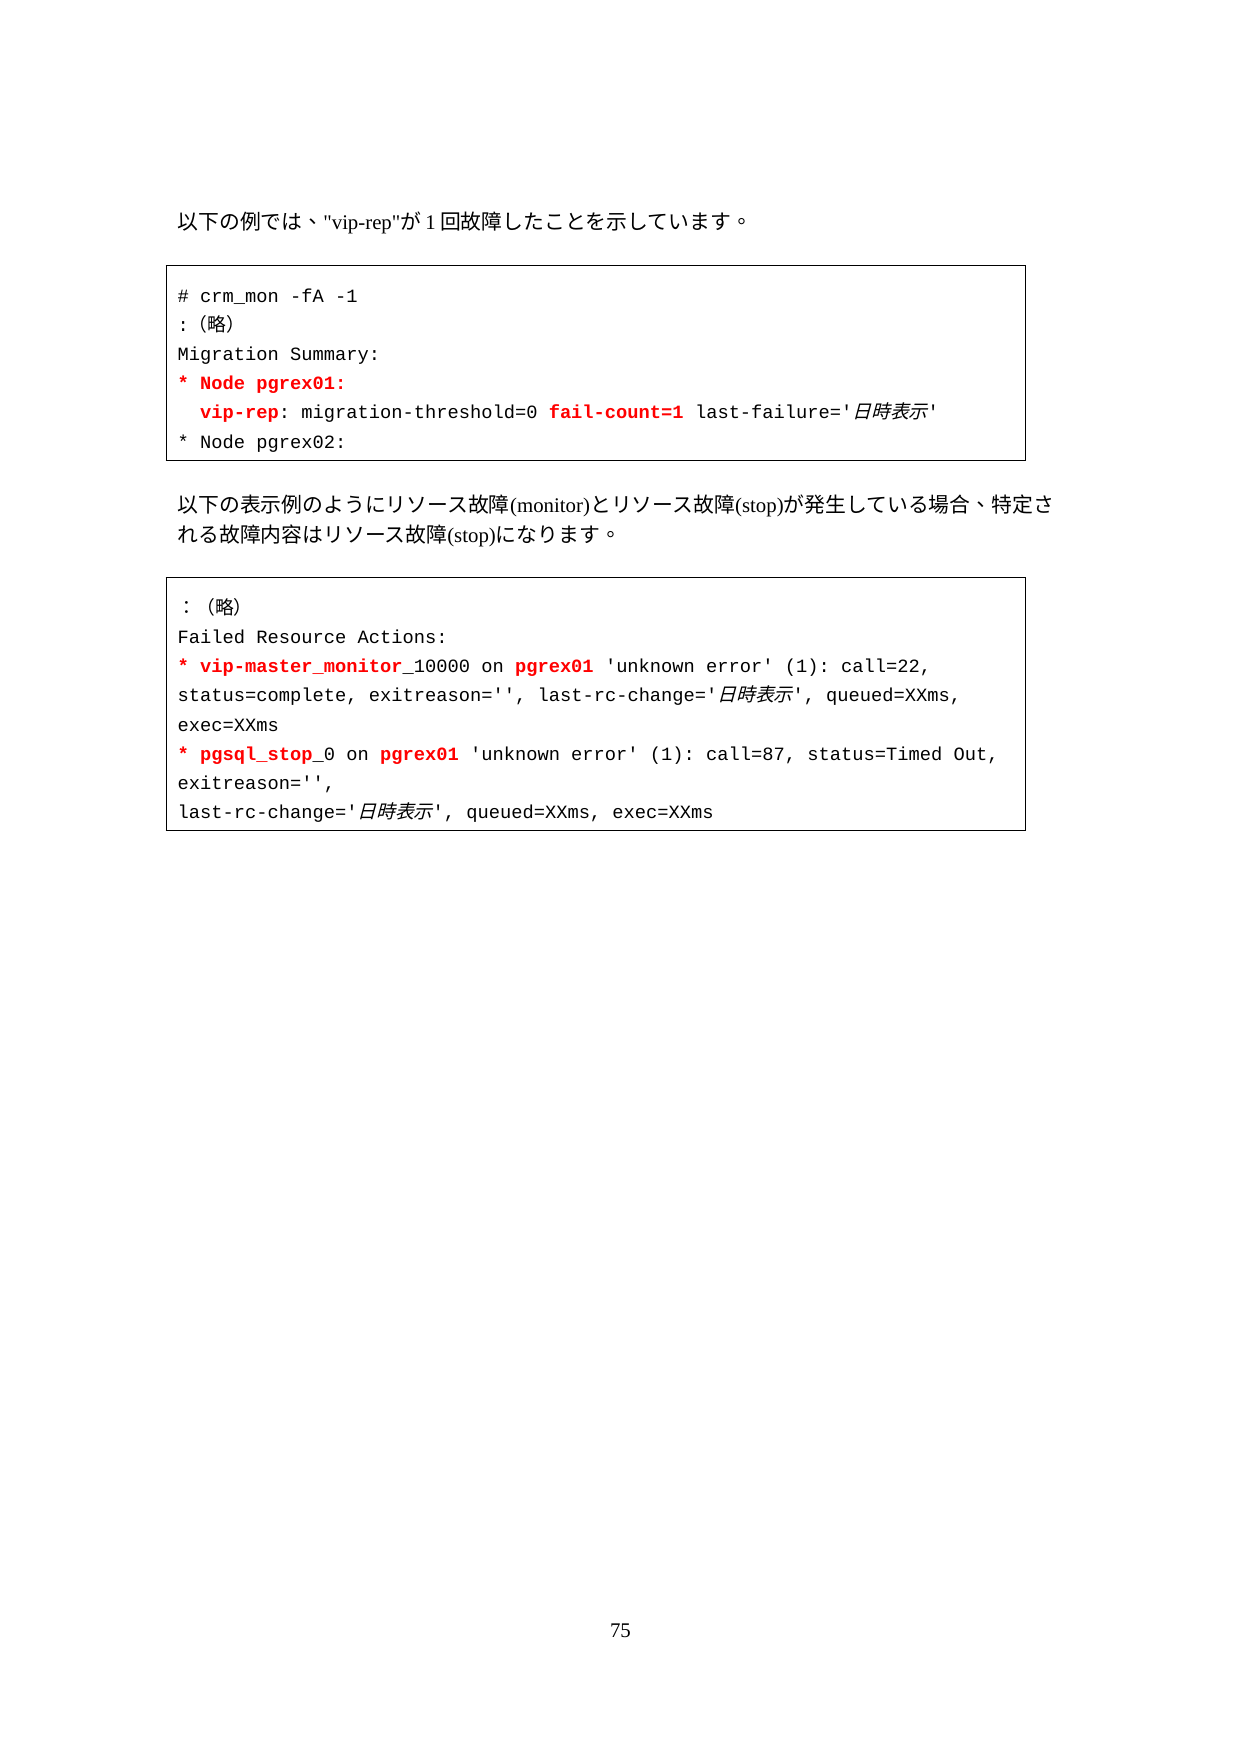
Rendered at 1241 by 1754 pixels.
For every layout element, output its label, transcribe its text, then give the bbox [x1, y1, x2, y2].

text 以下の表示例のようにリソース故障(monitor)とリソース故障(stop)が発生している場合、特定される故障内容はリソース故障(stop)になります。 [177, 490, 1054, 548]
text 以下の例では、"vip-rep"が1回故障したことを示しています。 [177, 207, 1054, 236]
table_header ：（略） Failed Resource Actions: * vip-master_monitor_10000 on pgrex01 'unknown error' (1): call=22, status=complete, exitreason='', last-rc-change='日時表示', queued=XXms, exec=XXms * pgsql_stop_0 on pgrex01 'unknown error' (1): call=87, status=Timed Out, exitreason='', last-rc-change='日時表示', queued=XXms, exec=XXms [167, 578, 1025, 830]
table_header # crm_mon -fA -1 :（略） Migration Summary: * Node pgrex01: vip-rep: migration-threshold=0 fail-count=1 last-failure='日時表示' * Node pgrex02: [167, 266, 1025, 459]
